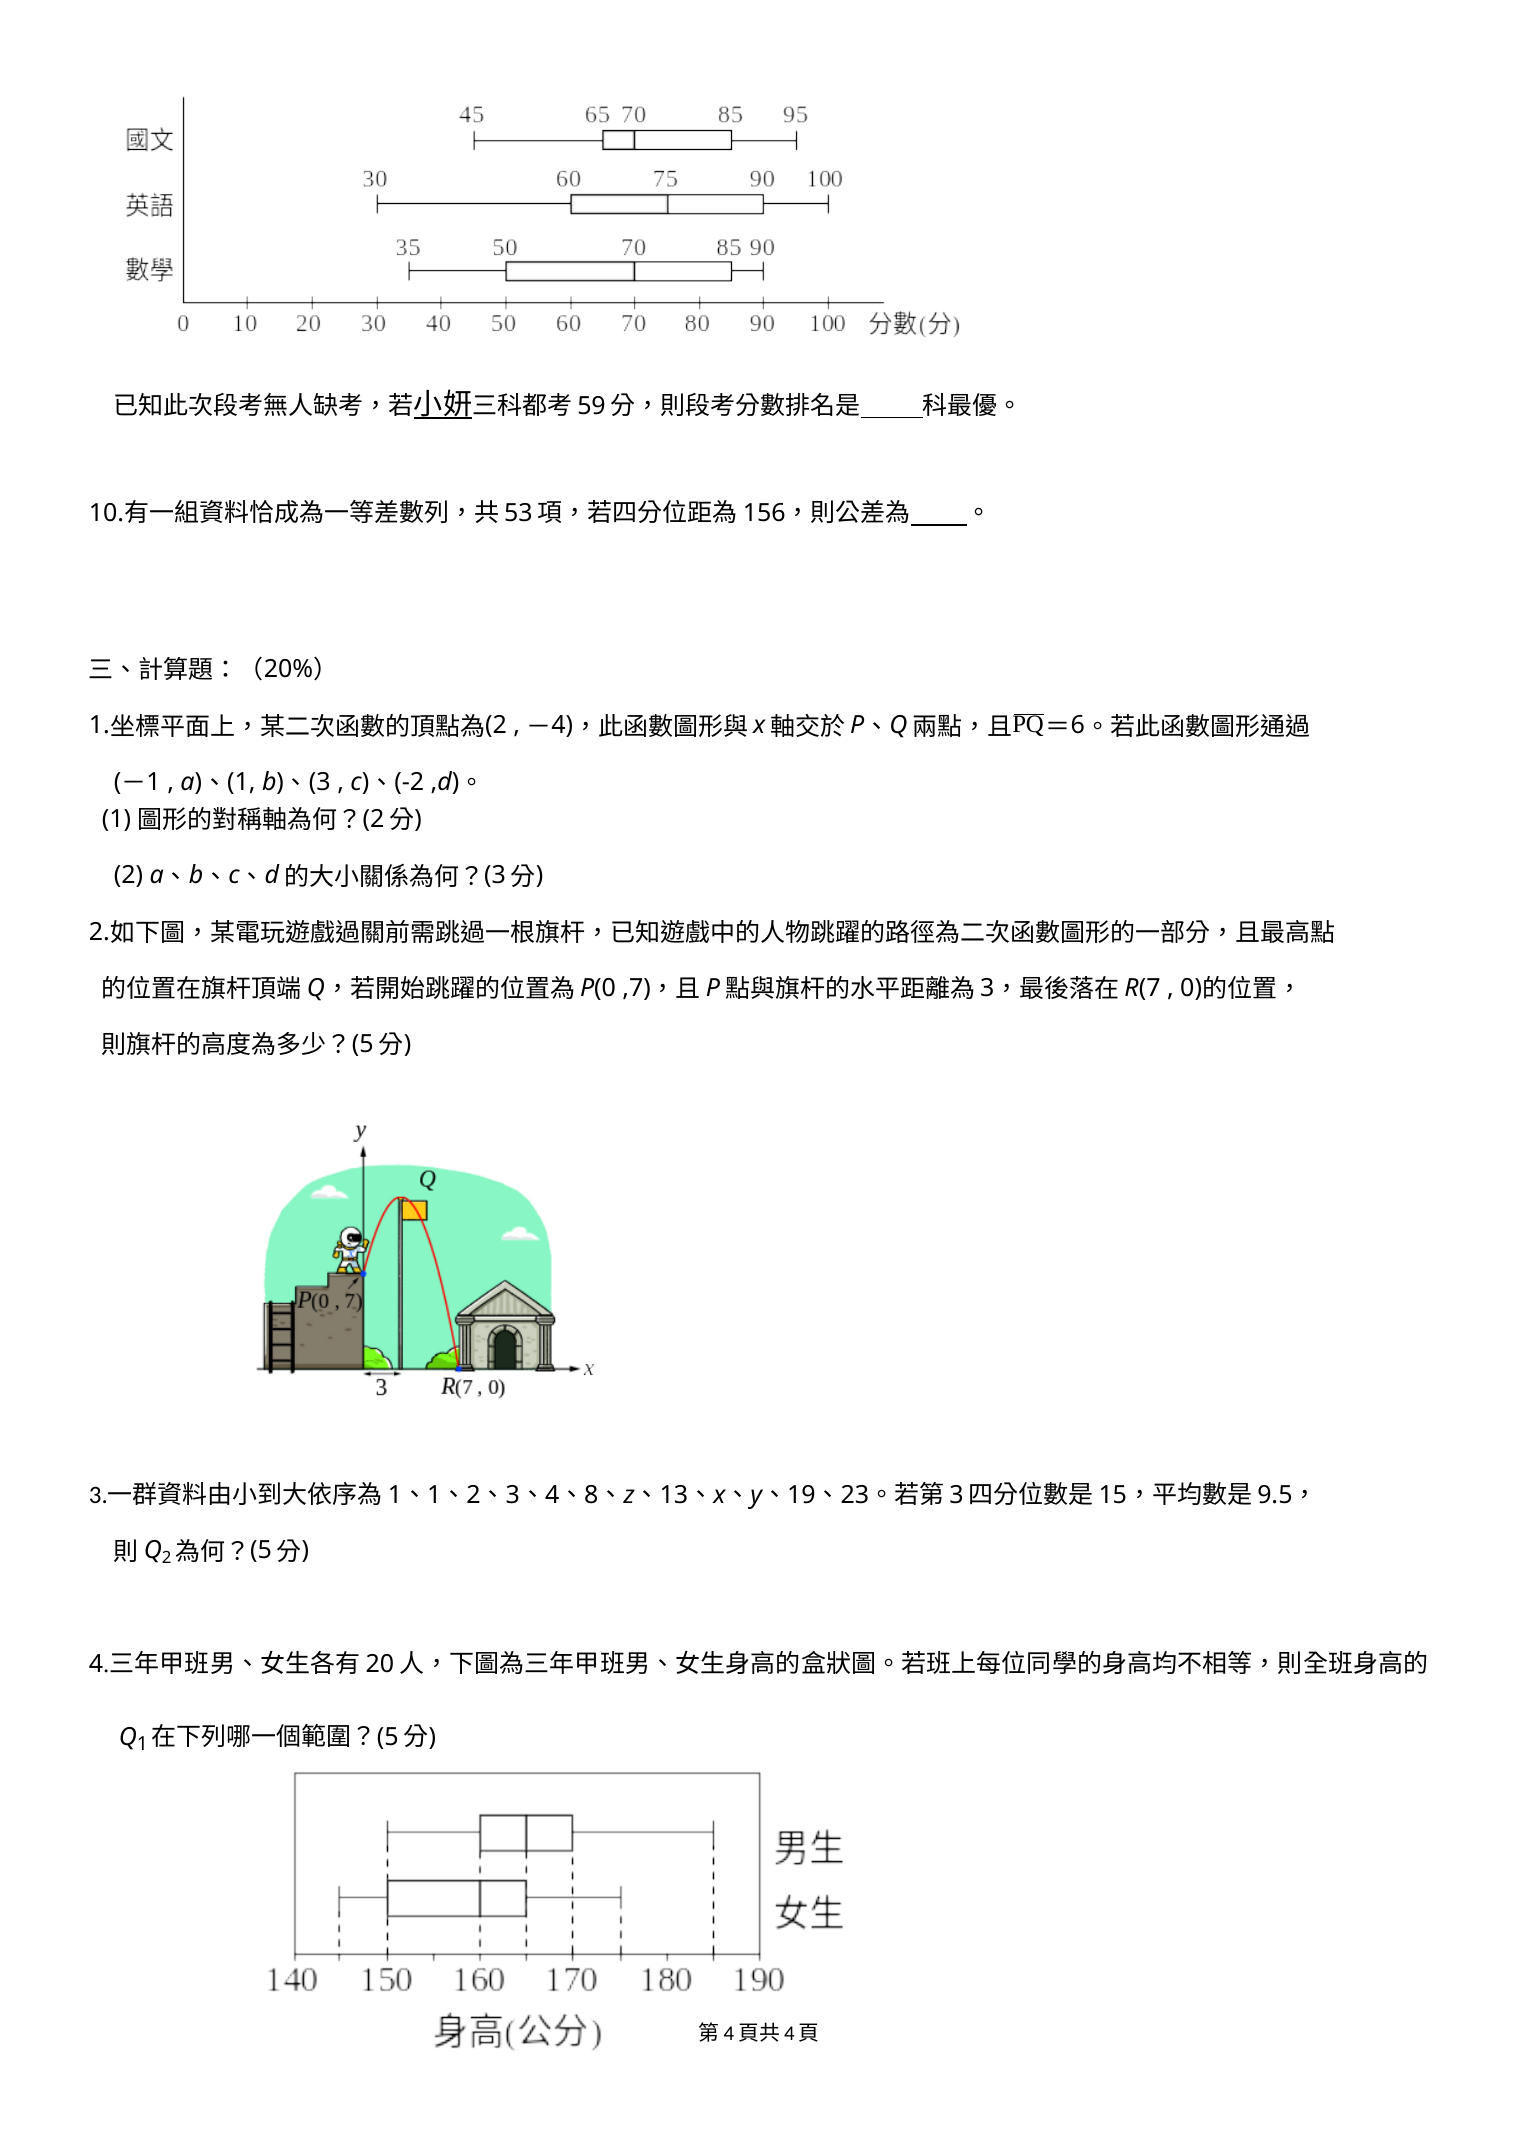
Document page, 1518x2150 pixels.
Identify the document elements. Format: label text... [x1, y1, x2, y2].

text (2) a、b、c、d的大小關係為何？(3分) [89, 855, 1429, 893]
text 的位置在旗杆頂端Q，若開始跳躍的位置為P(0 ,7)，且P點與旗杆的水平距離為3，最後落在R(7 , 0)的位置， [89, 968, 1429, 1005]
text 3.一群資料由小到大依序為1、1、2、3、4、8、z、13、x、y、19、23。若第3四分位數是15，平均數是9.5， [89, 1474, 1429, 1512]
text 則Q2為何？(5分) [89, 1512, 1429, 1587]
text 三、計算題：（20%） [89, 649, 1429, 687]
text (－1 , a)、(1, b)、(3 , c)、(-2 ,d)。 (1) 圖形的對稱軸為何？(2分) [89, 762, 1429, 837]
text 2.如下圖，某電玩遊戲過關前需跳過一根旗杆，已知遊戲中的人物跳躍的路徑為二次函數圖形的一部分，且最高點 [89, 912, 1429, 949]
text 10.有一組資料恰成為一等差數列，共53項，若四分位距為156，則公差為 。 [89, 492, 1429, 529]
text 4.三年甲班男、女生各有20人，下圖為三年甲班男、女生身高的盒狀圖。若班上每位同學的身高均不相等，則全班身高的Q1在下列哪一個範圍？(5分) [89, 1643, 1429, 1860]
text 已知此次段考無人缺考，若小妍三科都考59分，則段考分數排名是 科最優。 [89, 364, 1429, 439]
text 1.坐標平面上，某二次函數的頂點為(2 , －4)，此函數圖形與x軸交於P、Q兩點，且＝6。若此函數圖形通過 [89, 705, 1429, 743]
text 則旗杆的高度為多少？(5分) [89, 1024, 1429, 1062]
